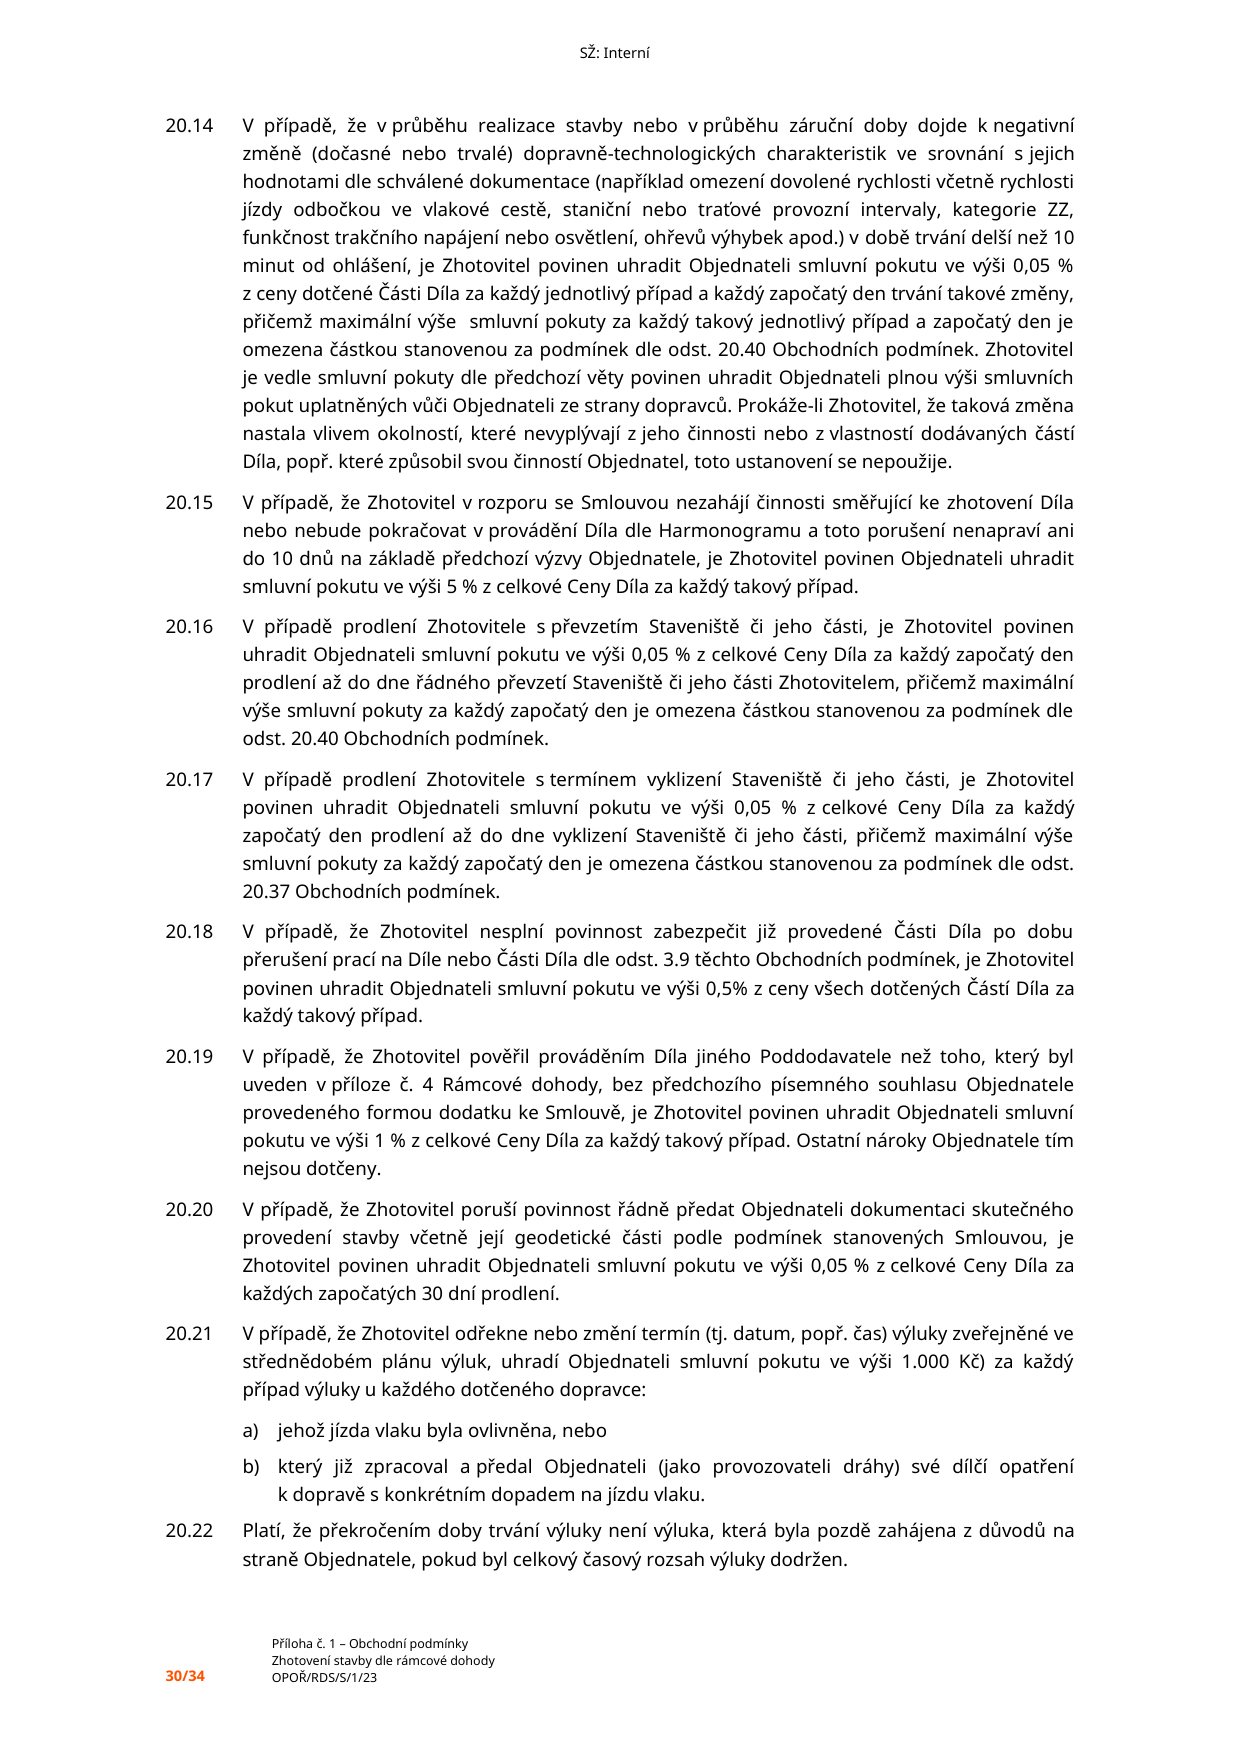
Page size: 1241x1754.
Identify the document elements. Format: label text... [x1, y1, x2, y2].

text V případě, že Zhotovitel nesplní povinnost zabezpečit již provedené Části Díla po dobu přerušení prací na Díle nebo Části Díla dle odst. 3.9 těchto Obchodních podmínek, je Zhotovitel povinen uhradit Objednateli smluvní pokutu ve výši 0,5% z ceny všech dotčených Částí Díla za každý takový případ. [165, 919, 1075, 1028]
text Platí, že překročením doby trvání výluky není výluka, která byla pozdě zahájena z důvodů na straně Objednatele, pokud byl celkový časový rozsah výluky dodržen. [165, 1518, 1075, 1571]
text který již zpracoval a předal Objednateli (jako provozovateli dráhy) své dílčí opatření k dopravě s konkrétním dopadem na jízdu vlaku. [242, 1453, 1075, 1507]
text V případě, že Zhotovitel v rozporu se Smlouvou nezahájí činnosti směřující ke zhotovení Díla nebo nebude pokračovat v provádění Díla dle Harmonogramu a toto porušení nenapraví ani do 10 dnů na základě předchozí výzvy Objednatele, je Zhotovitel povinen Objednateli uhradit smluvní pokutu ve výši 5 % z celkové Ceny Díla za každý takový případ. [165, 489, 1075, 598]
text V případě, že Zhotovitel odřekne nebo změní termín (tj. datum, popř. čas) výluky zveřejněné ve střednědobém plánu výluk, uhradí Objednateli smluvní pokutu ve výši 1.000 Kč) za každý případ výluky u každého dotčeného dopravce: [165, 1321, 1075, 1402]
list jehož jízda vlaku byla ovlivněna, nebo [242, 1417, 1075, 1443]
text V případě prodlení Zhotovitele s převzetím Staveniště či jeho části, je Zhotovitel povinen uhradit Objednateli smluvní pokutu ve výši 0,05 % z celkové Ceny Díla za každý započatý den prodlení až do dne řádného převzetí Staveniště či jeho části Zhotovitelem, přičemž maximální výše smluvní pokuty za každý započatý den je omezena částkou stanovenou za podmínek dle odst. 20.40 Obchodních podmínek. [165, 613, 1075, 751]
text V případě, že v průběhu realizace stavby nebo v průběhu záruční doby dojde k negativní změně (dočasné nebo trvalé) dopravně-technologických charakteristik ve srovnání s jejich hodnotami dle schválené dokumentace (například omezení dovolené rychlosti včetně rychlosti jízdy odbočkou ve vlakové cestě, staniční nebo traťové provozní intervaly, kategorie ZZ, funkčnost trakčního napájení nebo osvětlení, ohřevů výhybek apod.) v době trvání delší než 10 minut od ohlášení, je Zhotovitel povinen uhradit Objednateli smluvní pokutu ve výši 0,05 % z ceny dotčené Části Díla za každý jednotlivý případ a každý započatý den trvání takové změny, přičemž maximální výše smluvní pokuty za každý takový jednotlivý případ a započatý den je omezena částkou stanovenou za podmínek dle odst. 20.40 Obchodních podmínek. Zhotovitel je vedle smluvní pokuty dle předchozí věty povinen uhradit Objednateli plnou výši smluvních pokut uplatněných vůči Objednateli ze strany dopravců. Prokáže-li Zhotovitel, že taková změna nastala vlivem okolností, které nevyplývají z jeho činnosti nebo z vlastností dodávaných částí Díla, popř. které způsobil svou činností Objednatel, toto ustanovení se nepoužije. [165, 112, 1075, 474]
text V případě prodlení Zhotovitele s termínem vyklizení Staveniště či jeho části, je Zhotovitel povinen uhradit Objednateli smluvní pokutu ve výši 0,05 % z celkové Ceny Díla za každý započatý den prodlení až do dne vyklizení Staveniště či jeho části, přičemž maximální výše smluvní pokuty za každý započatý den je omezena částkou stanovenou za podmínek dle odst. 20.37 Obchodních podmínek. [165, 766, 1075, 904]
text V případě, že Zhotovitel pověřil prováděním Díla jiného Poddodavatele než toho, který byl uveden v příloze č. 4 Rámcové dohody, bez předchozího písemného souhlasu Objednatele provedeného formou dodatku ke Smlouvě, je Zhotovitel povinen uhradit Objednateli smluvní pokutu ve výši 1 % z celkové Ceny Díla za každý takový případ. Ostatní nároky Objednatele tím nejsou dotčeny. [165, 1043, 1075, 1181]
text V případě, že Zhotovitel poruší povinnost řádně předat Objednateli dokumentaci skutečného provedení stavby včetně její geodetické části podle podmínek stanovených Smlouvou, je Zhotovitel povinen uhradit Objednateli smluvní pokutu ve výši 0,05 % z celkové Ceny Díla za každých započatých 30 dní prodlení. [165, 1196, 1075, 1306]
